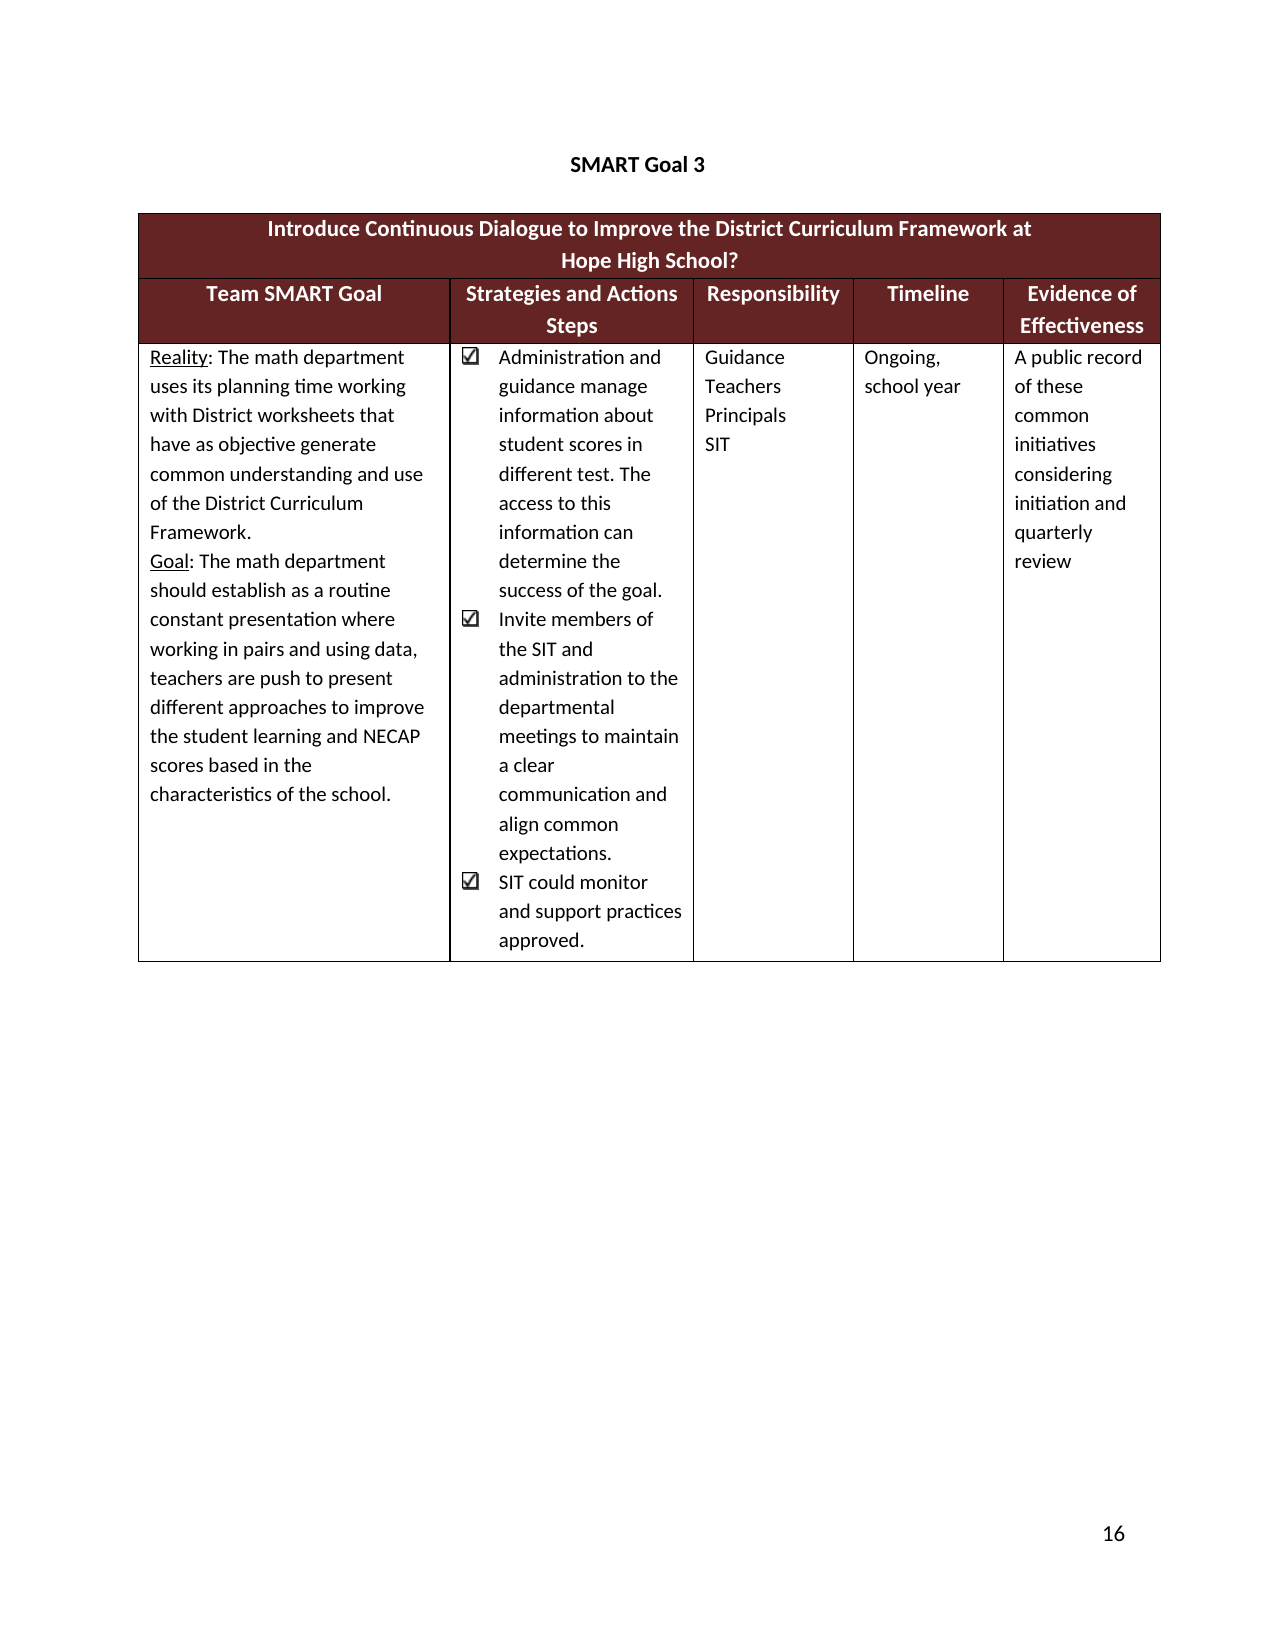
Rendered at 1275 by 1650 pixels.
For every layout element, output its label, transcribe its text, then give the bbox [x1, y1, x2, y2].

table_cell Ongoing, school year [854, 344, 1003, 961]
table_header Introduce Continuous Dialogue to Improve the District Curriculum Framework at Hope High School? [139, 214, 1160, 278]
table_cell Administration and guidance manage information about student scores in different test. The access to this information can determine the success of the goal. Invite members of the SIT and administration to the departmental meetings to maintain a clear communication and align common expectations. SIT could monitor and support practices approved. [451, 344, 693, 961]
table_cell Responsibility [694, 279, 853, 343]
table_cell Timeline [854, 279, 1003, 343]
table_cell Guidance Teachers Principals SIT [694, 344, 853, 961]
table_cell Reality: The math department uses its planning time working with District worksheets that have as objective generate common understanding and use of the District Curriculum Framework. Goal: The math department should establish as a routine constant presentation where working in pairs and using data, teachers are push to present different approaches to improve the student learning and NECAP scores based in the characteristics of the school. [139, 344, 449, 961]
table_cell Strategies and Actions Steps [451, 279, 693, 343]
picture [462, 872, 479, 890]
picture [462, 347, 479, 365]
table_cell A public record of these common initiatives considering initiation and quarterly review [1004, 344, 1160, 961]
table_cell Team SMART Goal [139, 279, 449, 343]
text SMART Goal 3 [150, 150, 1125, 178]
picture [462, 610, 479, 627]
table_cell Evidence of Effectiveness [1004, 279, 1160, 343]
